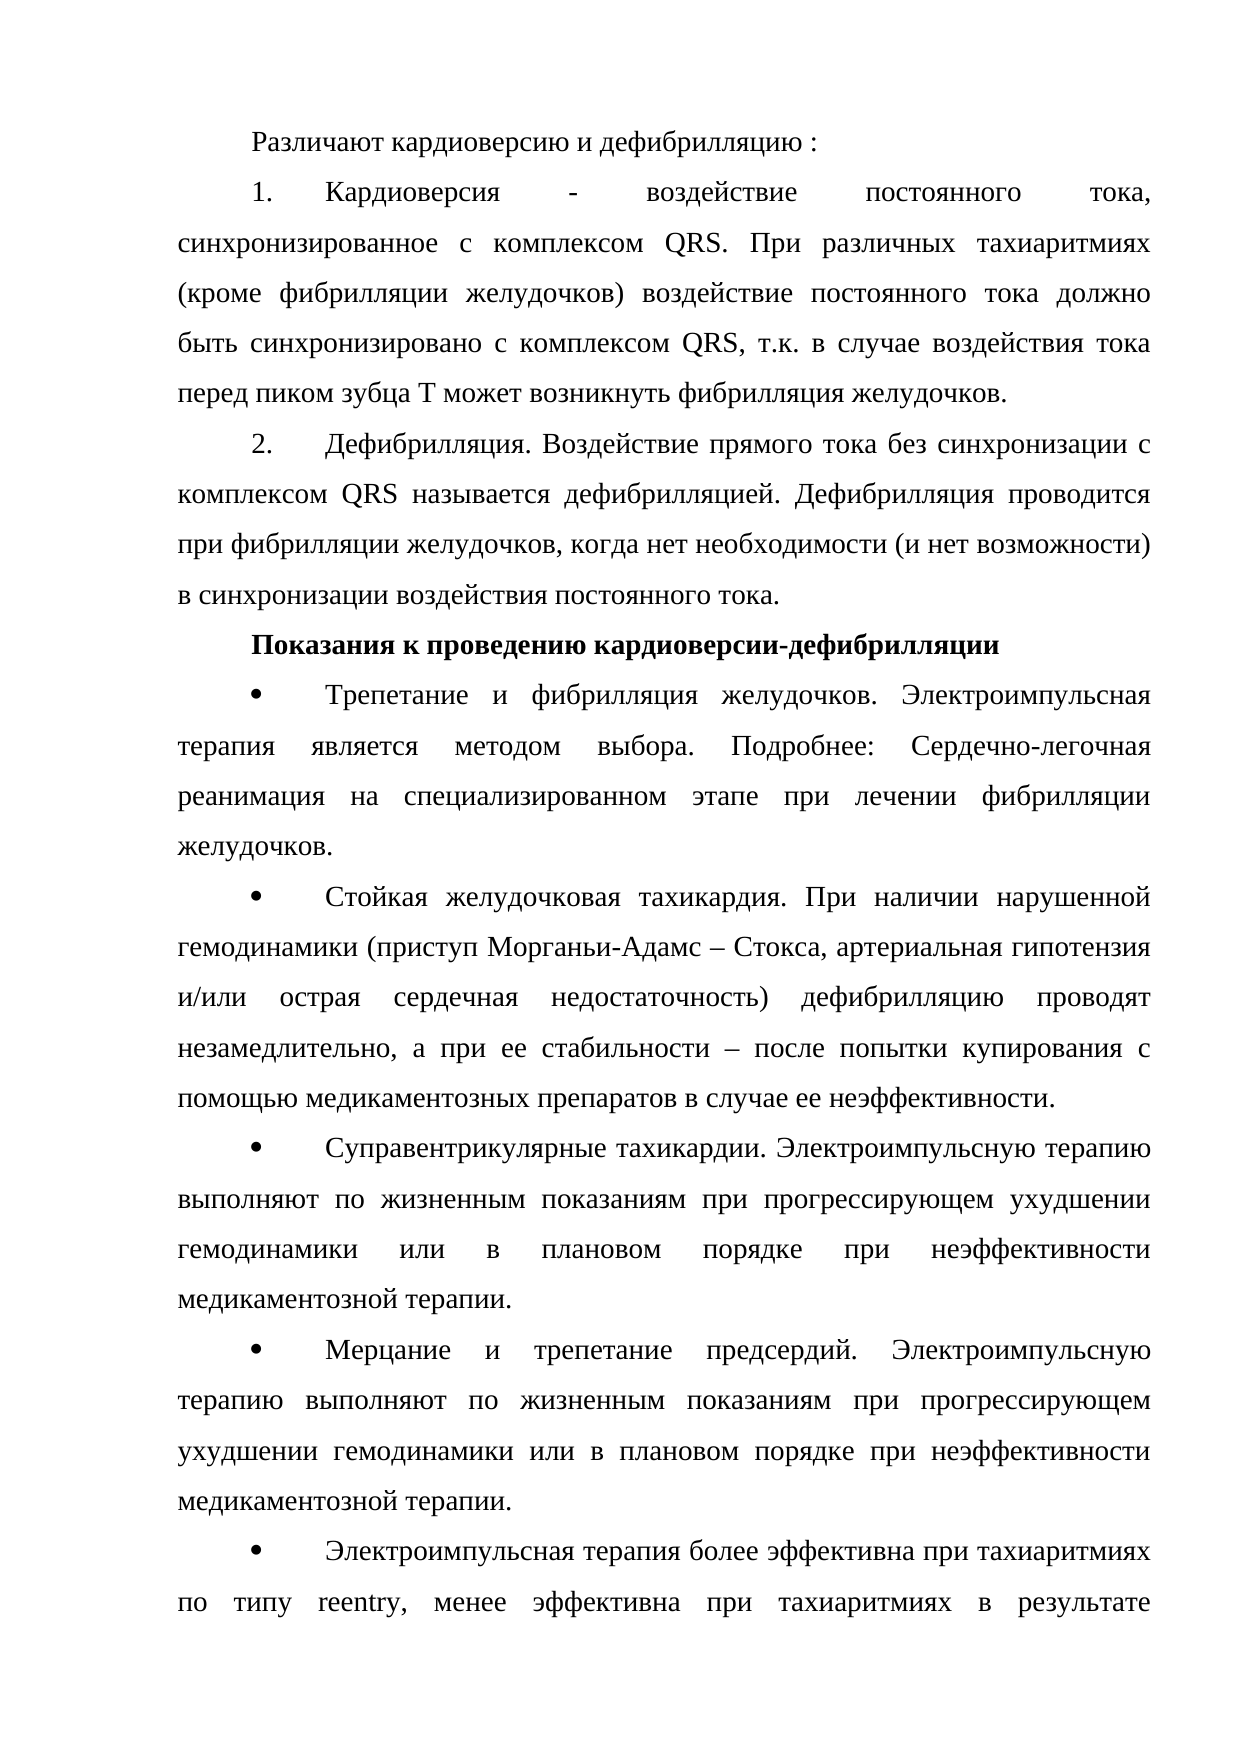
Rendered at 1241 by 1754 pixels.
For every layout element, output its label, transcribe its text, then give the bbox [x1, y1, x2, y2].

list Дефибрилляция. Воздействие прямого тока без синхронизации с комплексом QRS называется дефибрилляцией. Дефибрилляция проводится при фибрилляции желудочков, когда нет необходимости (и нет возможности) в синхронизации воздействия постоянного тока. [177, 426, 1152, 610]
text Показания к проведению кардиоверсии-дефибрилляции [177, 627, 1152, 661]
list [177, 1533, 1152, 1617]
list Стойкая желудочковая тахикардия. При наличии нарушенной гемодинамики (приступ Морганьи-Адамс – Стокса, артериальная гипотензия и/или острая сердечная недостаточность) дефибрилляцию проводят незамедлительно, а при ее стабильности – после попытки купирования с помощью медикаментозных препаратов в случае ее неэффективности. [177, 879, 1152, 1114]
list Кардиоверсия - воздействие постоянного тока, синхронизированное с комплексом QRS. При различных тахиаритмиях (кроме фибрилляции желудочков) воздействие постоянного тока должно быть синхронизировано с комплексом QRS, т.к. в случае воздействия тока перед пиком зубца Т может возникнуть фибрилляция желудочков. [177, 174, 1152, 409]
text Различают кардиоверсию и дефибрилляцию : [177, 124, 1152, 158]
list Трепетание и фибрилляция желудочков. Электроимпульсная терапия является методом выбора. Подробнее: Сердечно-легочная реанимация на специализированном этапе при лечении фибрилляции желудочков. [177, 677, 1152, 862]
list Суправентрикулярные тахикардии. Электроимпульсную терапию выполняют по жизненным показаниям при прогрессирующем ухудшении гемодинамики или в плановом порядке при неэффективности медикаментозной терапии. [177, 1131, 1152, 1315]
list Мерцание и трепетание предсердий. Электроимпульсную терапию выполняют по жизненным показаниям при прогрессирующем ухудшении гемодинамики или в плановом порядке при неэффективности медикаментозной терапии. [177, 1332, 1152, 1516]
